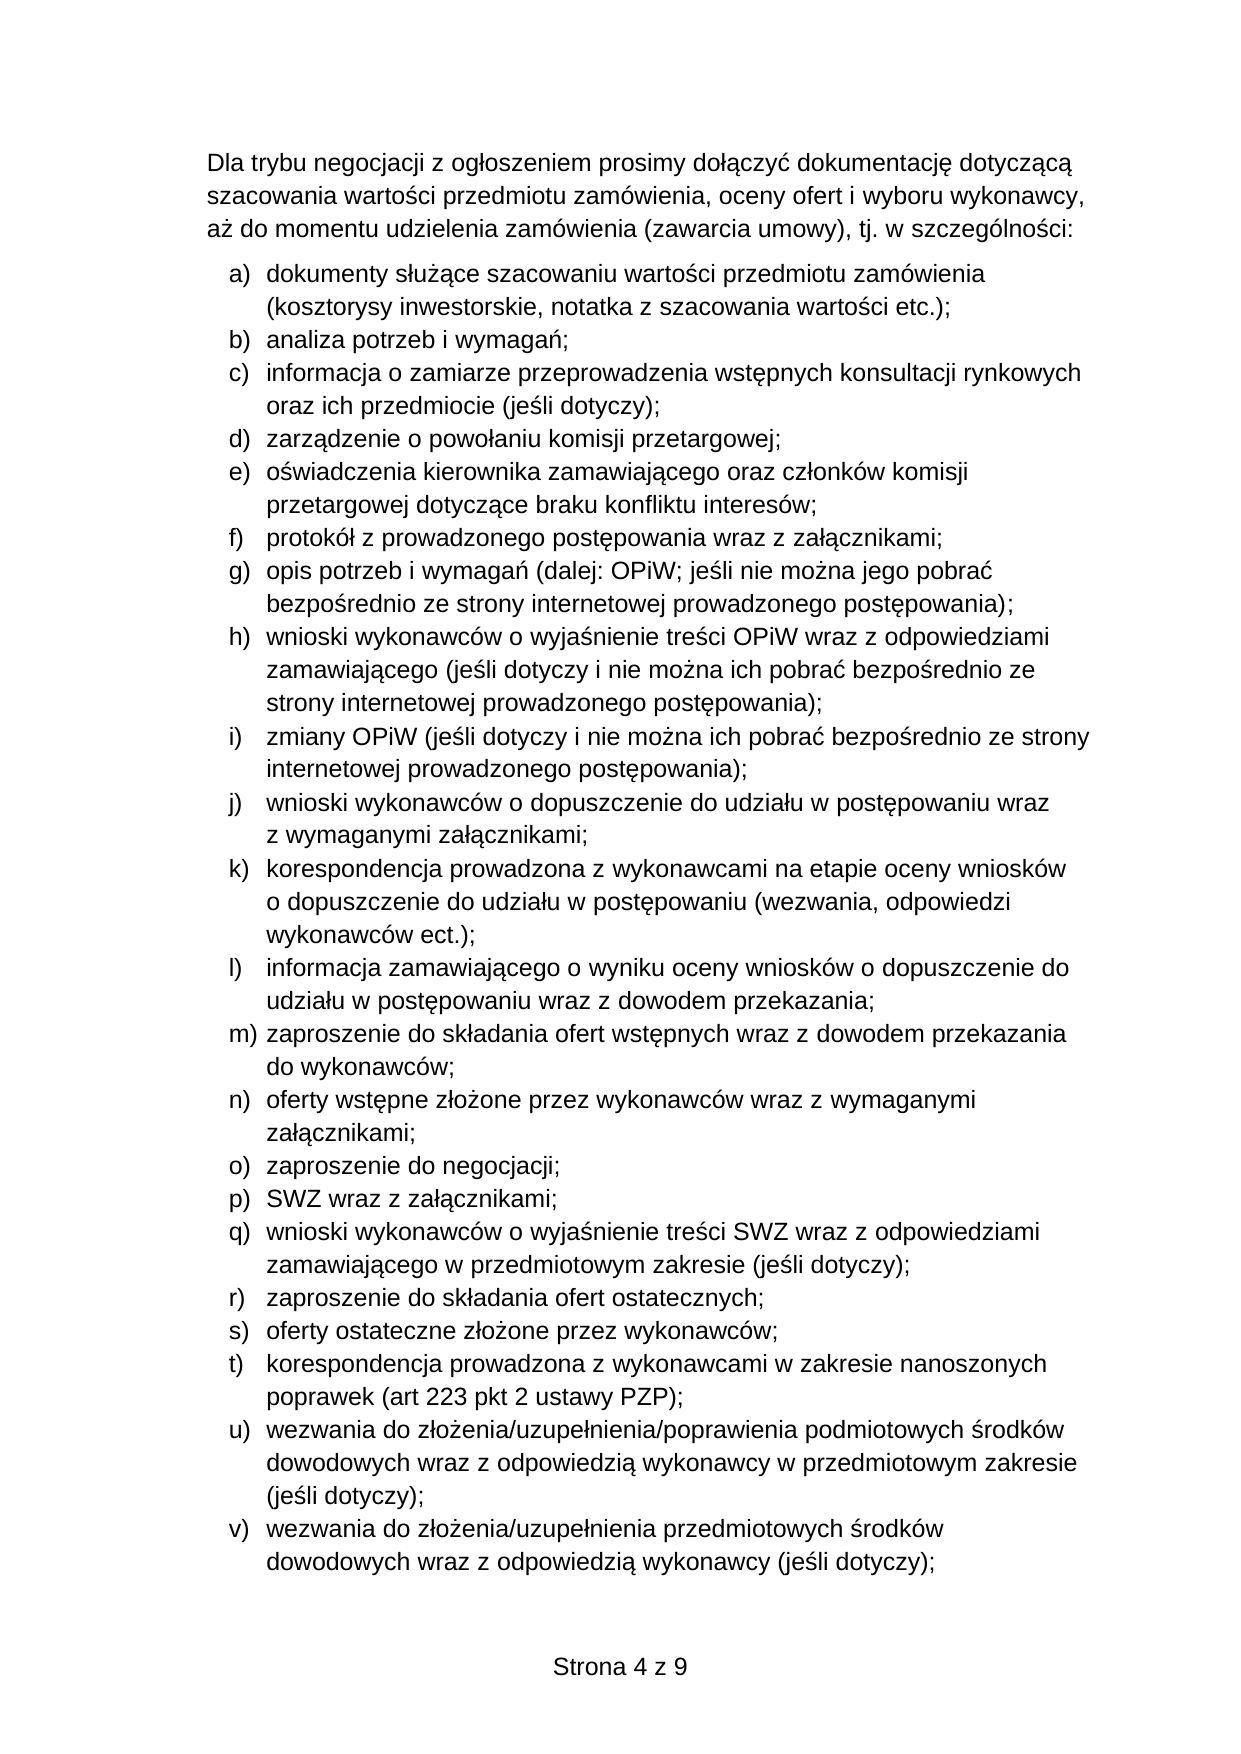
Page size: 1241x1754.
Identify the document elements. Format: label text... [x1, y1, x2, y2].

list SWZ wraz z załącznikami; [228, 1184, 1093, 1212]
list Dla trybu negocjacji z ogłoszeniem prosimy dołączyć dokumentację dotyczącą szacowania wartości przedmiotu zamówienia, oceny ofert i wyboru wykonawcy, aż do momentu udzielenia zamówienia (zawarcia umowy), tj. w szczególności: [207, 148, 1093, 242]
list analiza potrzeb i wymagań; [228, 325, 1093, 354]
list zaproszenie do składania ofert ostatecznych; [228, 1283, 1093, 1312]
list informacja zamawiającego o wyniku oceny wniosków o dopuszczenie do udziału w postępowaniu wraz z dowodem przekazania; [228, 953, 1093, 1014]
list zaproszenie do składania ofert wstępnych wraz z dowodem przekazania do wykonawców; [228, 1019, 1093, 1080]
list dokumenty służące szacowaniu wartości przedmiotu zamówienia (kosztorysy inwestorskie, notatka z szacowania wartości etc.); [228, 259, 1093, 321]
list wezwania do złożenia/uzupełnienia/poprawienia podmiotowych środków dowodowych wraz z odpowiedzią wykonawcy w przedmiotowym zakresie (jeśli dotyczy); [228, 1415, 1093, 1510]
list wezwania do złożenia/uzupełnienia przedmiotowych środków dowodowych wraz z odpowiedzią wykonawcy (jeśli dotyczy); [228, 1514, 1093, 1576]
list wnioski wykonawców o dopuszczenie do udziału w postępowaniu wraz z wymaganymi załącznikami; [228, 787, 1093, 849]
list wnioski wykonawców o wyjaśnienie treści SWZ wraz z odpowiedziami zamawiającego w przedmiotowym zakresie (jeśli dotyczy); [228, 1217, 1093, 1278]
list wnioski wykonawców o wyjaśnienie treści OPiW wraz z odpowiedziami zamawiającego (jeśli dotyczy i nie można ich pobrać bezpośrednio ze strony internetowej prowadzonego postępowania); [228, 622, 1093, 717]
list korespondencja prowadzona z wykonawcami na etapie oceny wniosków o dopuszczenie do udziału w postępowaniu (wezwania, odpowiedzi wykonawców ect.); [228, 853, 1093, 948]
list zmiany OPiW (jeśli dotyczy i nie można ich pobrać bezpośrednio ze strony internetowej prowadzonego postępowania); [228, 721, 1093, 783]
list oferty wstępne złożone przez wykonawców wraz z wymaganymi załącznikami; [228, 1085, 1093, 1146]
list oświadczenia kierownika zamawiającego oraz członków komisji przetargowej dotyczące braku konfliktu interesów; [228, 457, 1093, 519]
list opis potrzeb i wymagań (dalej: OPiW; jeśli nie można jego pobrać bezpośrednio ze strony internetowej prowadzonego postępowania); [228, 556, 1093, 618]
list zarządzenie o powołaniu komisji przetargowej; [228, 424, 1093, 453]
list korespondencja prowadzona z wykonawcami w zakresie nanoszonych poprawek (art 223 pkt 2 ustawy PZP); [228, 1349, 1093, 1411]
list informacja o zamiarze przeprowadzenia wstępnych konsultacji rynkowych oraz ich przedmiocie (jeśli dotyczy); [228, 358, 1093, 420]
list protokół z prowadzonego postępowania wraz z załącznikami; [228, 523, 1093, 552]
list oferty ostateczne złożone przez wykonawców; [228, 1316, 1093, 1344]
list zaproszenie do negocjacji; [228, 1151, 1093, 1179]
